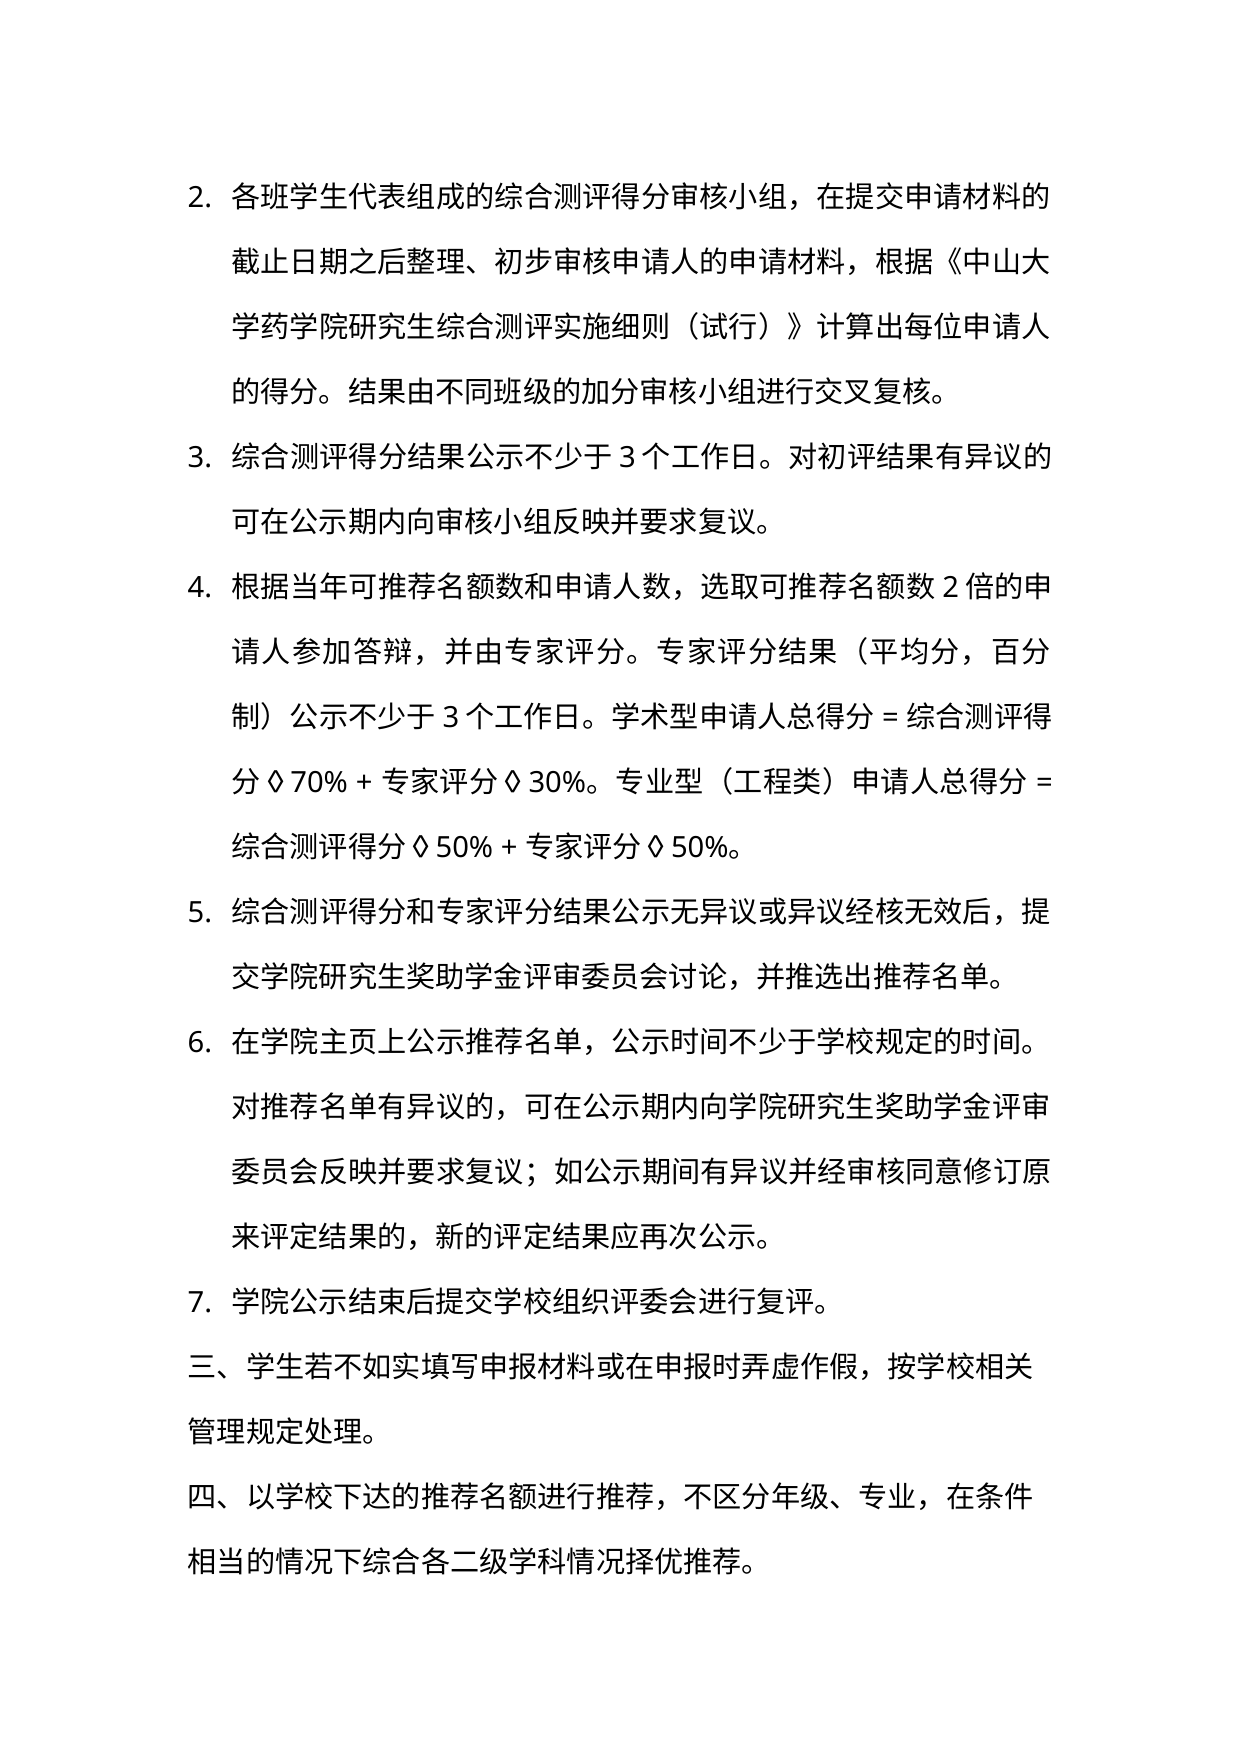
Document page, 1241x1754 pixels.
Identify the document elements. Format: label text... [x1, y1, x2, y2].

list 综合测评得分和专家评分结果公示无异议或异议经核无效后，提交学院研究生奖助学金评审委员会讨论，并推选出推荐名单。 [187, 877, 1053, 1007]
list 综合测评得分结果公示不少于3个工作日。对初评结果有异议的可在公示期内向审核小组反映并要求复议。 [187, 422, 1053, 552]
text 四、以学校下达的推荐名额进行推荐，不区分年级、专业，在条件相当的情况下综合各二级学科情况择优推荐。 [187, 1462, 1053, 1592]
text 三、学生若不如实填写申报材料或在申报时弄虚作假，按学校相关管理规定处理。 [187, 1332, 1053, 1462]
list 学院公示结束后提交学校组织评委会进行复评。 [187, 1267, 1053, 1332]
list 在学院主页上公示推荐名单，公示时间不少于学校规定的时间。对推荐名单有异议的，可在公示期内向学院研究生奖助学金评审委员会反映并要求复议；如公示期间有异议并经审核同意修订原来评定结果的，新的评定结果应再次公示。 [187, 1007, 1053, 1267]
list 根据当年可推荐名额数和申请人数，选取可推荐名额数2倍的申请人参加答辩，并由专家评分。专家评分结果（平均分，百分制）公示不少于3个工作日。学术型申请人总得分 = 综合测评得分◊70% + 专家评分◊30%。专业型（工程类）申请人总得分 = 综合测评得分◊50% + 专家评分◊50%。 [187, 552, 1053, 877]
list 各班学生代表组成的综合测评得分审核小组，在提交申请材料的截止日期之后整理、初步审核申请人的申请材料，根据《中山大学药学院研究生综合测评实施细则（试行）》计算出每位申请人的得分。结果由不同班级的加分审核小组进行交叉复核。 [187, 162, 1053, 422]
